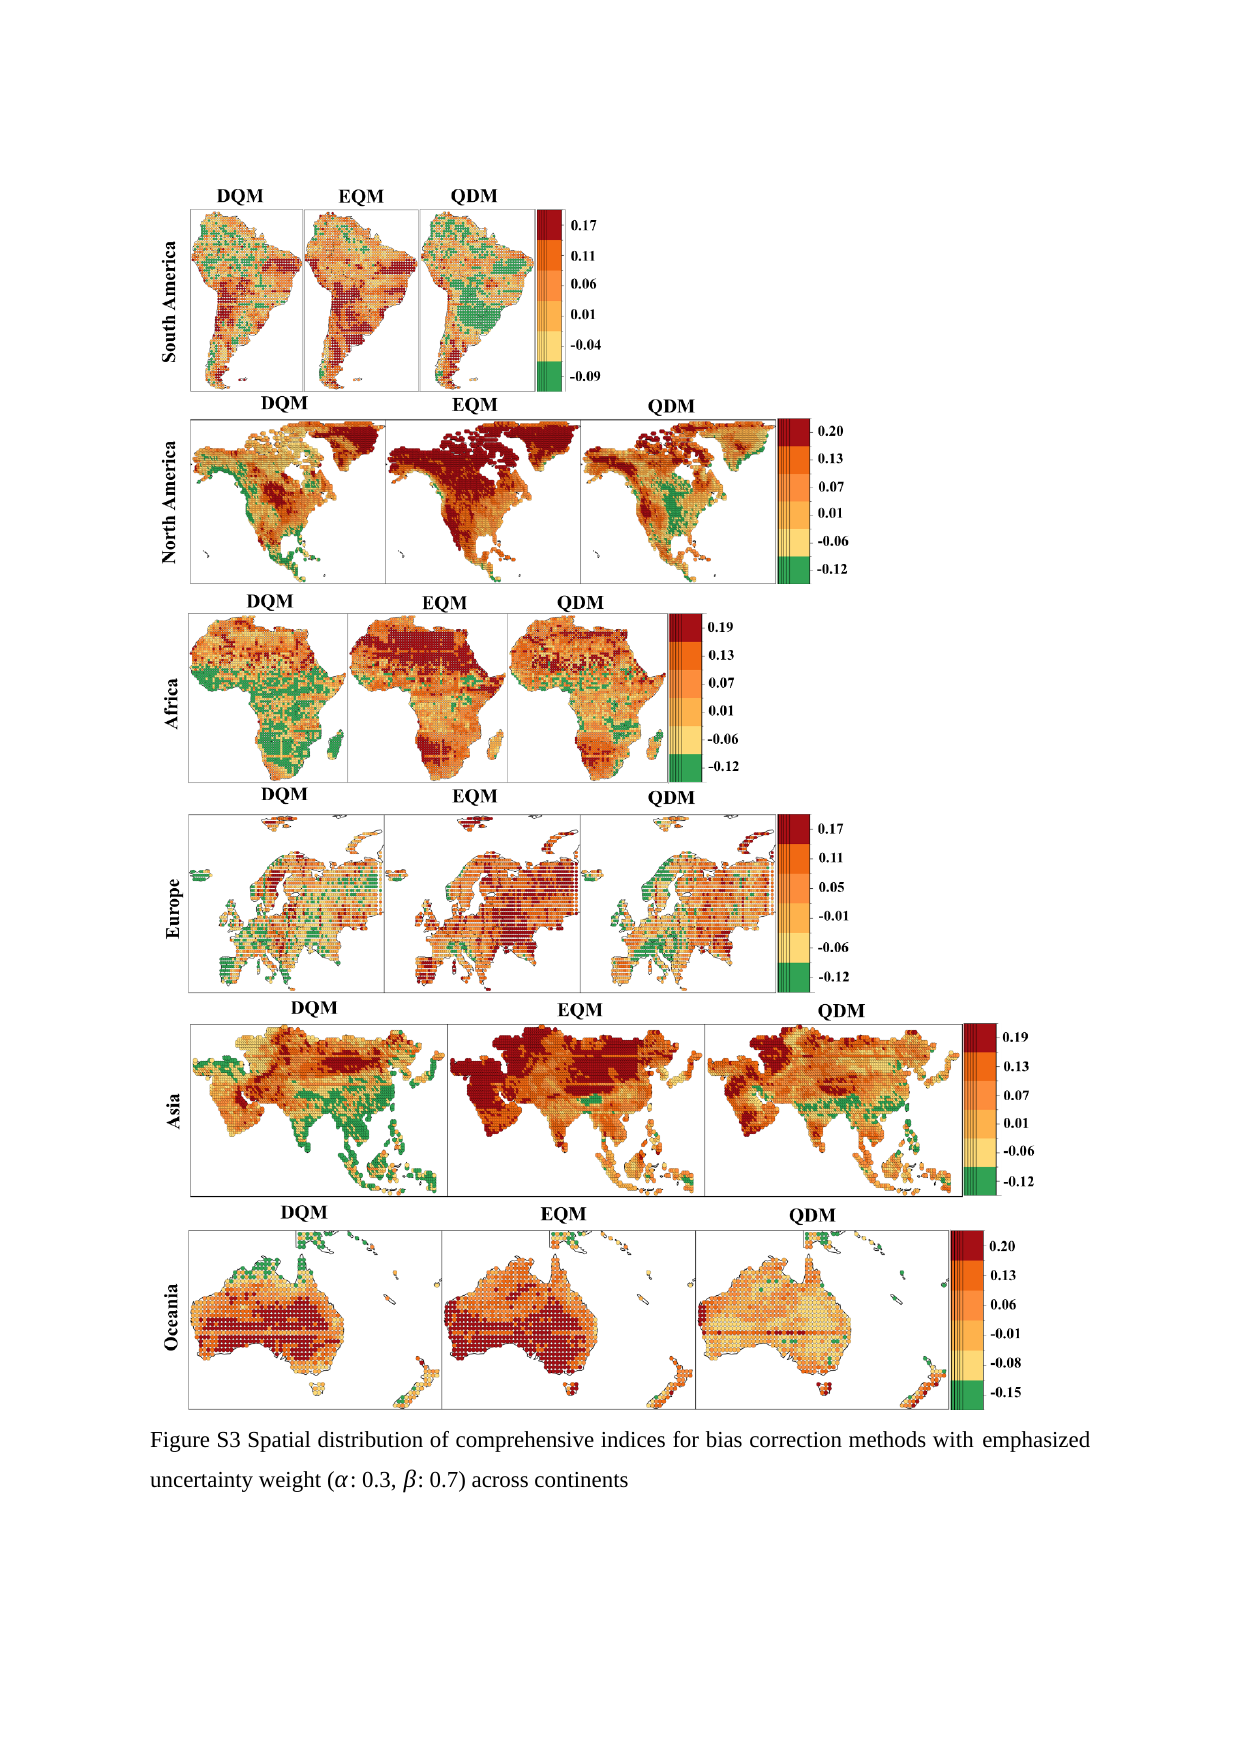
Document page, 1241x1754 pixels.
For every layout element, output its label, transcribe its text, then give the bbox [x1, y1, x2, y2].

picture [150, 177, 1043, 1410]
text Figure S3 Spatial distribution of comprehensive indices for bias correction methods with emphasized uncertainty weight (: 0.3, : 0.7) across continents [150, 1426, 1090, 1493]
